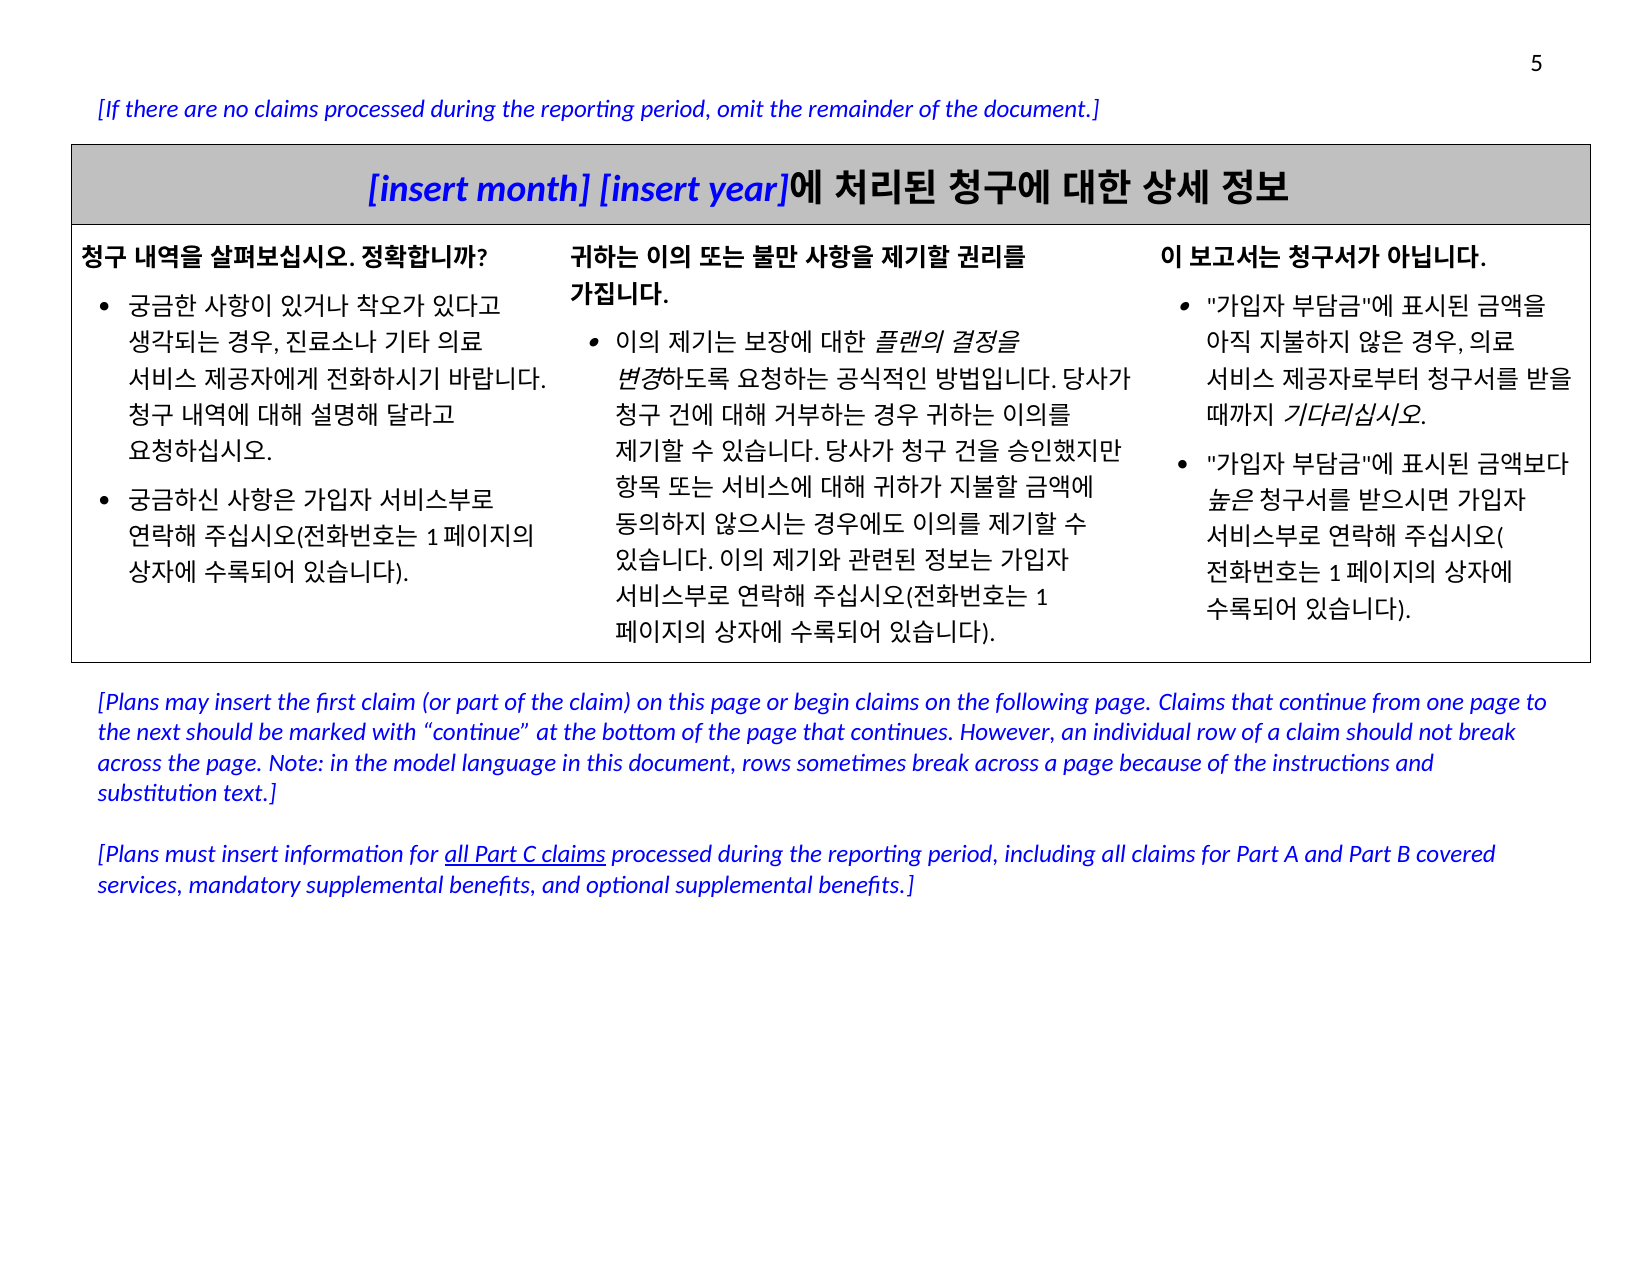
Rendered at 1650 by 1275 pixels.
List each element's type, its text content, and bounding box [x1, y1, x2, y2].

table_cell 청구 내역을 살펴보십시오. 정확합니까? 궁금한 사항이 있거나 착오가 있다고 생각되는 경우, 진료소나 기타 의료 서비스 제공자에게 전화하시기 바랍니다. 청구 내역에 대해 설명해 달라고 요청하십시오. 궁금하신 사항은 가입자 서비스부로 연락해 주십시오(전화번호는 1페이지의 상자에 수록되어 있습니다). [72, 225, 559, 662]
text [Plans may insert the first claim (or part of the claim) on this page or begin claims on the following page. Claims that continue from one page to the next should be marked with “continue” at the bottom of the page that continues. However, an individual row of a claim should not break across the page. Note: in the model language in this document, rows sometimes break across a page because of the instructions and substitution text.] [97, 686, 1552, 808]
text [If there are no claims processed during the reporting period, omit the remainder of the document.] [97, 93, 1552, 124]
text [Plans must insert information for all Part C claims processed during the reporting period, including all claims for Part A and Part B covered services, mandatory supplemental benefits, and optional supplemental benefits.] [97, 838, 1552, 899]
table_cell 귀하는 이의 또는 불만 사항을 제기할 권리를 가집니다. 이의 제기는 보장에 대한 플랜의 결정을 변경하도록 요청하는 공식적인 방법입니다. 당사가 청구 건에 대해 거부하는 경우 귀하는 이의를 제기할 수 있습니다. 당사가 청구 건을 승인했지만 항목 또는 서비스에 대해 귀하가 지불할 금액에 동의하지 않으시는 경우에도 이의를 제기할 수 있습니다. 이의 제기와 관련된 정보는 가입자 서비스부로 연락해 주십시오(전화번호는 1페이지의 상자에 수록되어 있습니다). [559, 225, 1150, 662]
table_header [insert month] [insert year]에 처리된 청구에 대한 상세 정보 [72, 145, 1590, 224]
table_cell 이 보고서는 청구서가 아닙니다. "가입자 부담금"에 표시된 금액을 아직 지불하지 않은 경우, 의료 서비스 제공자로부터 청구서를 받을 때까지 기다리십시오. "가입자 부담금"에 표시된 금액보다 높은 청구서를 받으시면 가입자 서비스부로 연락해 주십시오(전화번호는 1페이지의 상자에 수록되어 있습니다). [1150, 225, 1590, 662]
